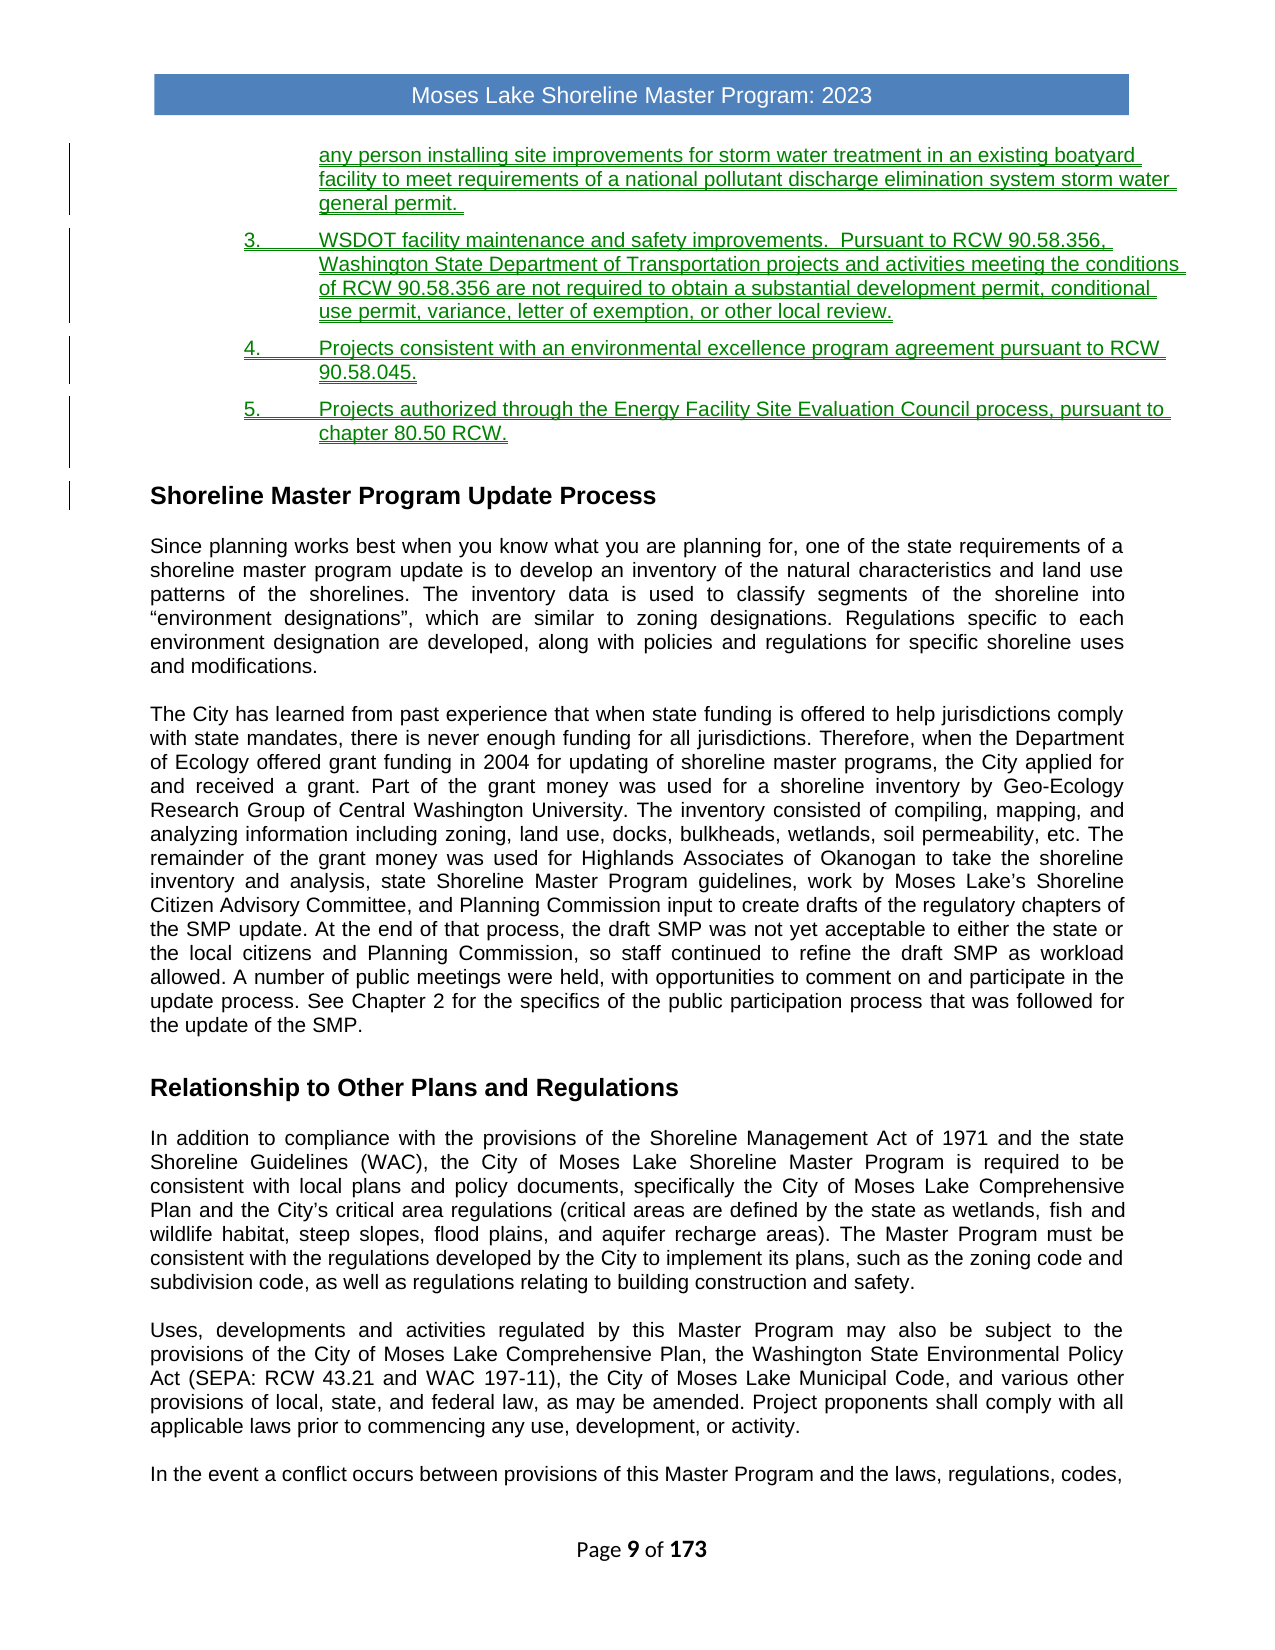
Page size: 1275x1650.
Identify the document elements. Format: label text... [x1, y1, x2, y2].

subtitle Shoreline Master Program Update Process [150, 481, 1200, 510]
subtitle Relationship to Other Plans and Regulations [150, 1073, 1200, 1102]
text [150, 1461, 1124, 1485]
text In addition to compliance with the provisions of the Shoreline Management Act of 1971 and the state Shoreline Guidelines (WAC), the City of Moses Lake Shoreline Master Program is required to be consistent with local plans and policy documents, specifically the City of Moses Lake Comprehensive Plan and the City’s critical area regulations (critical areas are defined by the state as wetlands, fish and wildlife habitat, steep slopes, flood plains, and aquifer recharge areas). The Master Program must be consistent with the regulations developed by the City to implement its plans, such as the zoning code and subdivision code, as well as regulations relating to building construction and safety. [150, 1126, 1126, 1294]
text Uses, developments and activities regulated by this Master Program may also be subject to the provisions of the City of Moses Lake Comprehensive Plan, the Washington State Environmental Policy Act (SEPA: RCW 43.21 and WAC 197-11), the City of Moses Lake Municipal Code, and various other provisions of local, state, and federal law, as may be amended. Project proponents shall comply with all applicable laws prior to commencing any use, development, or activity. [150, 1318, 1125, 1438]
text The City has learned from past experience that when state funding is offered to help jurisdictions comply with state mandates, there is never enough funding for all jurisdictions. Therefore, when the Department of Ecology offered grant funding in 2004 for updating of shoreline master programs, the City applied for and received a grant. Part of the grant money was used for a shoreline inventory by Geo-Ecology Research Group of Central Washington University. The inventory consisted of compiling, mapping, and analyzing information including zoning, land use, docks, bulkheads, wetlands, soil permeability, etc. The remainder of the grant money was used for Highlands Associates of Okanogan to take the shoreline inventory and analysis, state Shoreline Master Program guidelines, work by Moses Lake’s Shoreline Citizen Advisory Committee, and Planning Commission input to create drafts of the regulatory chapters of the SMP update. At the end of that process, the draft SMP was not yet acceptable to either the state or the local citizens and Planning Commission, so staff continued to refine the draft SMP as workload allowed. A number of public meetings were held, with opportunities to comment on and participate in the update process. See Chapter 2 for the specifics of the public participation process that was followed for the update of the SMP. [150, 702, 1126, 1037]
text Since planning works best when you know what you are planning for, one of the state requirements of a shoreline master program update is to develop an inventory of the natural characteristics and land use patterns of the shorelines. The inventory data is used to classify segments of the shoreline into “environment designations”, which are similar to zoning designations. Regulations specific to each environment designation are developed, along with policies and regulations for specific shoreline uses and modifications. [150, 534, 1125, 678]
